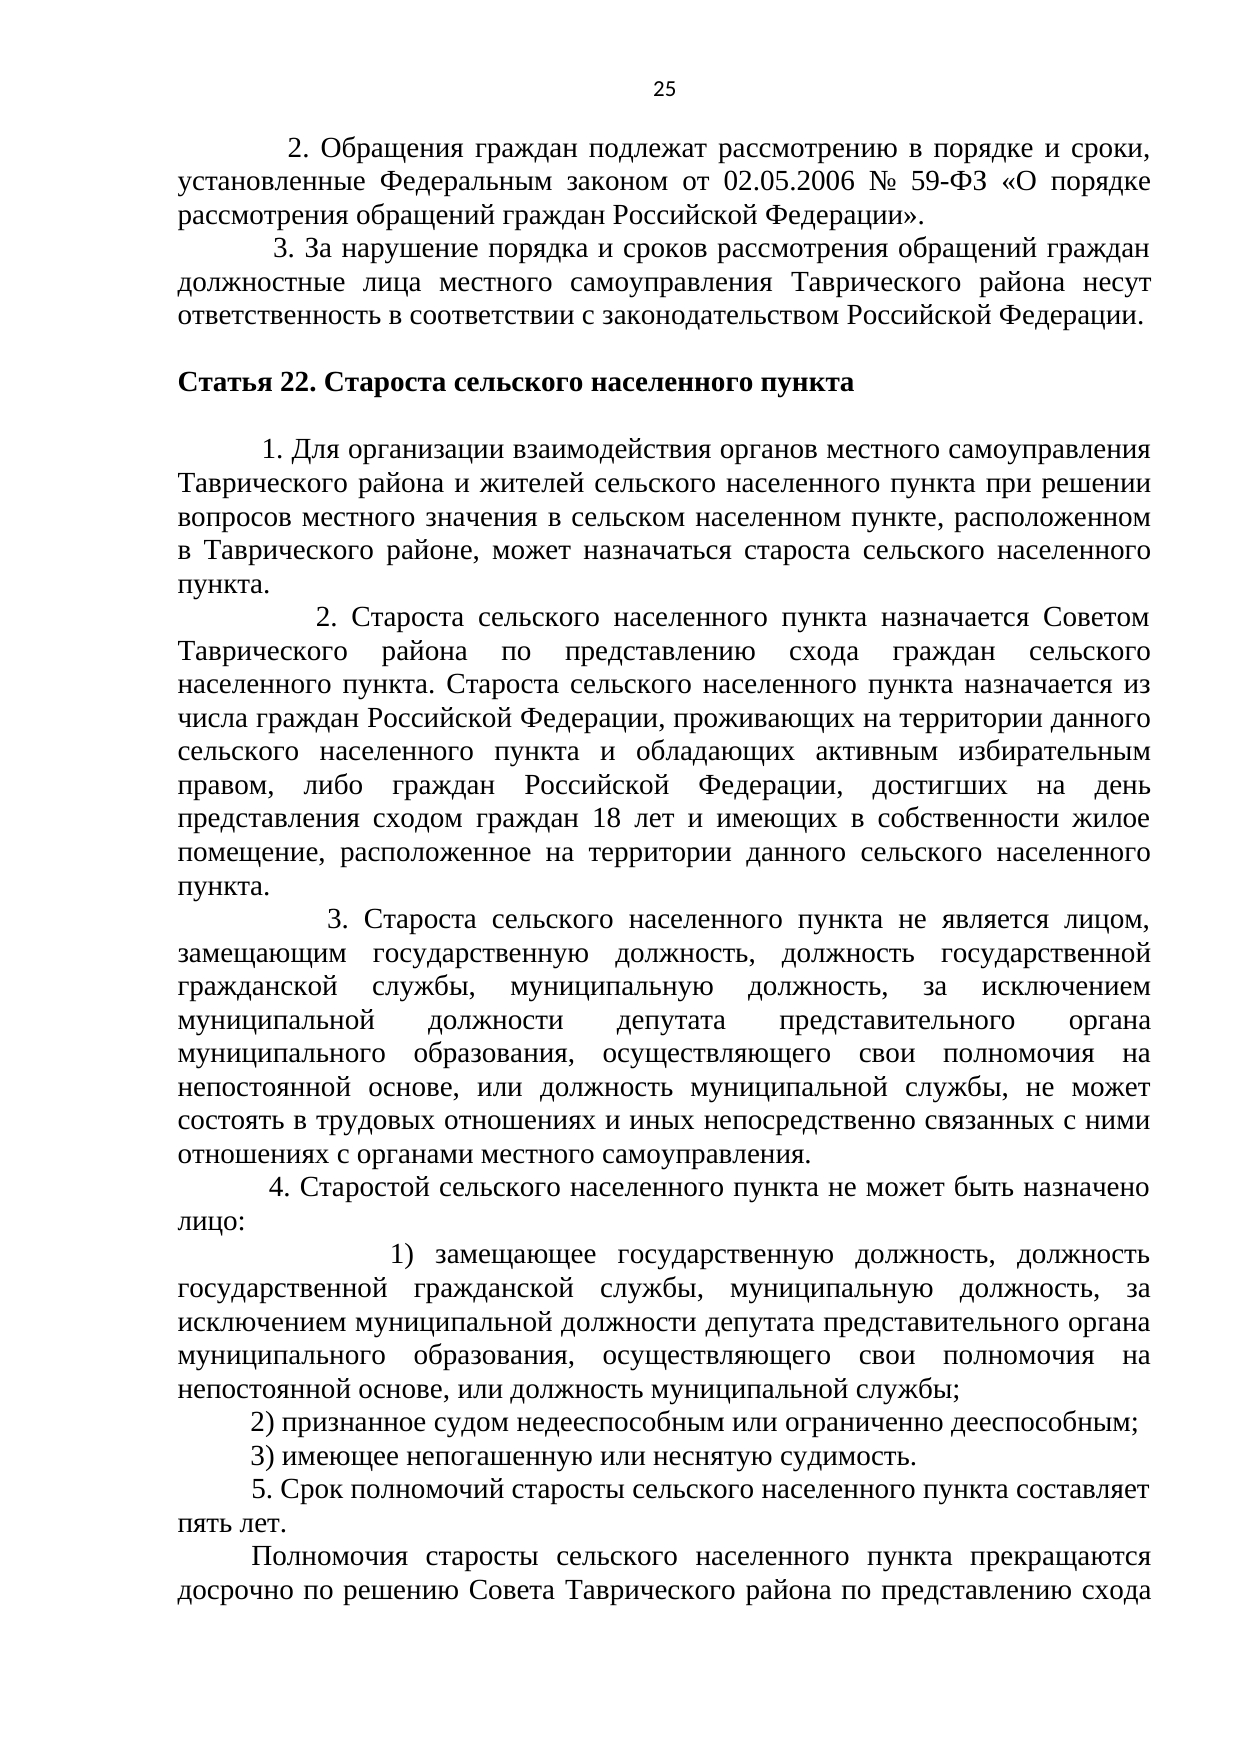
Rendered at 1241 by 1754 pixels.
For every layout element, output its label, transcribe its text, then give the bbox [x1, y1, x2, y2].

text 1. Для организации взаимодействия органов местного самоуправления Таврического района и жителей сельского населенного пункта при решении вопросов местного значения в сельском населенном пункте, расположенном в Таврического районе, может назначаться староста сельского населенного пункта. [177, 432, 1152, 599]
text 1) замещающее государственную должность, должность государственной гражданской службы, муниципальную должность, за исключением муниципальной должности депутата представительного органа муниципального образования, осуществляющего свои полномочия на непостоянной основе, или должность муниципальной службы; [177, 1237, 1152, 1404]
text 3) имеющее непогашенную или неснятую судимость. [177, 1438, 1152, 1471]
text 2) признанное судом недееспособным или ограниченно дееспособным; [177, 1404, 1152, 1438]
text 2. Обращения граждан подлежат рассмотрению в порядке и сроки, установленные Федеральным законом от 02.05.2006 № 59-ФЗ «О порядке рассмотрения обращений граждан Российской Федерации». [177, 130, 1152, 230]
text 2. Староста сельского населенного пункта назначается Советом Таврического района по представлению схода граждан сельского населенного пункта. Староста сельского населенного пункта назначается из числа граждан Российской Федерации, проживающих на территории данного сельского населенного пункта и обладающих активным избирательным правом, либо граждан Российской Федерации, достигших на день представления сходом граждан 18 лет и имеющих в собственности жилое помещение, расположенное на территории данного сельского населенного пункта. [177, 599, 1152, 901]
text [177, 1538, 1152, 1606]
text 4. Старостой сельского населенного пункта не может быть назначено лицо: [177, 1169, 1152, 1237]
text 3. За нарушение порядка и сроков рассмотрения обращений граждан должностные лица местного самоуправления Таврического района несут ответственность в соответствии с законодательством Российской Федерации. [177, 230, 1152, 331]
text 3. Староста сельского населенного пункта не является лицом, замещающим государственную должность, должность государственной гражданской службы, муниципальную должность, за исключением муниципальной должности депутата представительного органа муниципального образования, осуществляющего свои полномочия на непостоянной основе, или должность муниципальной службы, не может состоять в трудовых отношениях и иных непосредственно связанных с ними отношениях с органами местного самоуправления. [177, 901, 1152, 1169]
text Статья 22. Староста сельского населенного пункта [177, 364, 1152, 398]
text 5. Срок полномочий старосты сельского населенного пункта составляет пять лет. [177, 1471, 1152, 1538]
